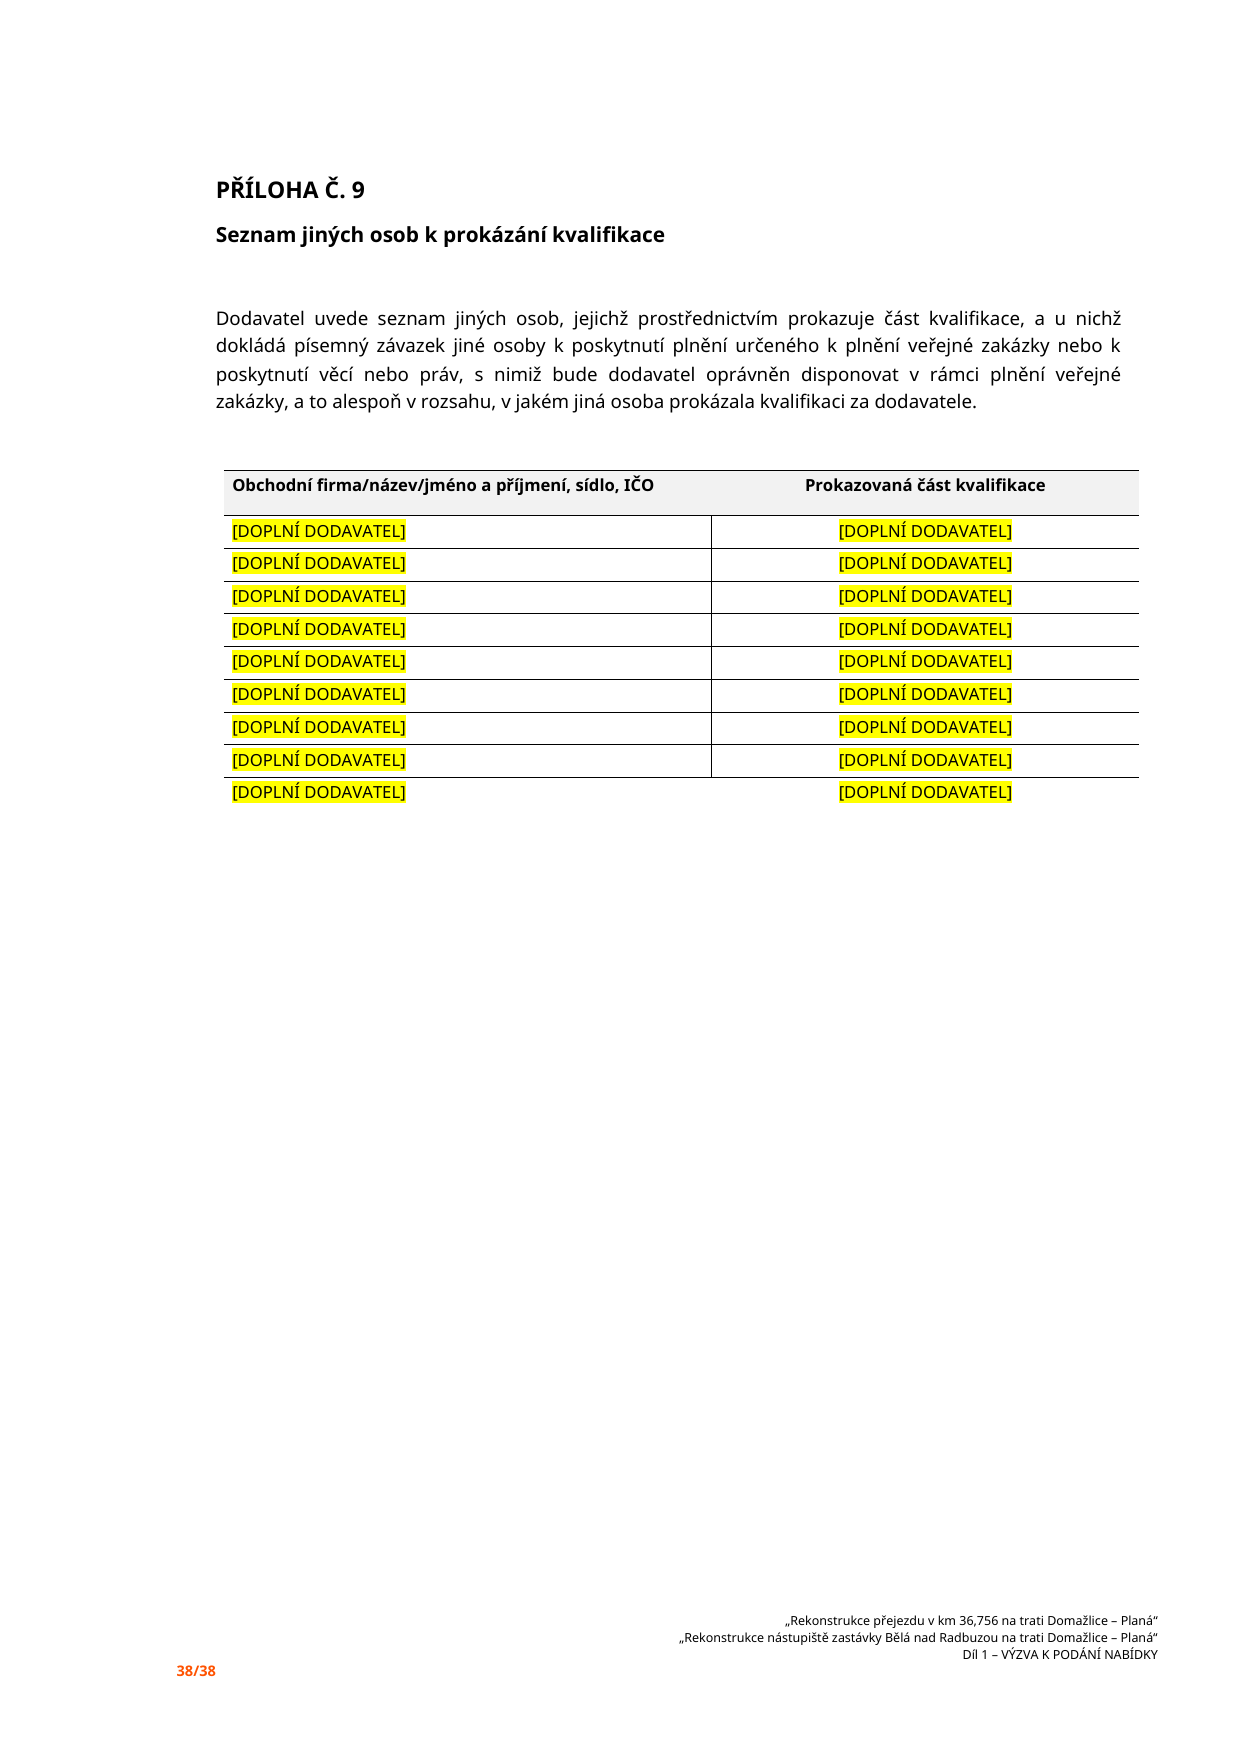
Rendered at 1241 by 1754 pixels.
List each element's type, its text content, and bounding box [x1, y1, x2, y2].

text Příloha č. 9 [216, 174, 1122, 205]
table_cell [DOPLNÍ DODAVATEL] [712, 680, 1139, 711]
table_cell [DOPLNÍ DODAVATEL] [711, 778, 1139, 809]
text Seznam jiných osob k prokázání kvalifikace [216, 221, 1122, 249]
table_header Obchodní firma/název/jméno a příjmení, sídlo, IČO [224, 471, 711, 515]
table_cell [DOPLNÍ DODAVATEL] [224, 713, 711, 744]
table_cell [DOPLNÍ DODAVATEL] [224, 549, 711, 581]
table_cell [DOPLNÍ DODAVATEL] [224, 582, 711, 613]
table_cell [DOPLNÍ DODAVATEL] [224, 516, 711, 548]
text Dodavatel uvede seznam jiných osob, jejichž prostřednictvím prokazuje část kvalifikace, a u nichž dokládá písemný závazek jiné osoby k poskytnutí plnění určeného k plnění veřejné zakázky nebo k poskytnutí věcí nebo práv, s nimiž bude dodavatel oprávněn disponovat v rámci plnění veřejné zakázky, a to alespoň v rozsahu, v jakém jiná osoba prokázala kvalifikaci za dodavatele. [216, 305, 1122, 414]
table_cell [DOPLNÍ DODAVATEL] [712, 713, 1139, 744]
table_cell [DOPLNÍ DODAVATEL] [712, 745, 1139, 777]
table_header Prokazovaná část kvalifikace [711, 471, 1139, 515]
table_cell [DOPLNÍ DODAVATEL] [224, 680, 711, 711]
table_cell [DOPLNÍ DODAVATEL] [712, 614, 1139, 646]
table_cell [DOPLNÍ DODAVATEL] [224, 745, 711, 777]
table_cell [DOPLNÍ DODAVATEL] [712, 647, 1139, 679]
table_cell [DOPLNÍ DODAVATEL] [224, 647, 711, 679]
table_cell [DOPLNÍ DODAVATEL] [224, 778, 711, 809]
table_cell [DOPLNÍ DODAVATEL] [712, 582, 1139, 613]
table_cell [DOPLNÍ DODAVATEL] [224, 614, 711, 646]
table_cell [DOPLNÍ DODAVATEL] [712, 549, 1139, 581]
table_cell [DOPLNÍ DODAVATEL] [712, 516, 1139, 548]
